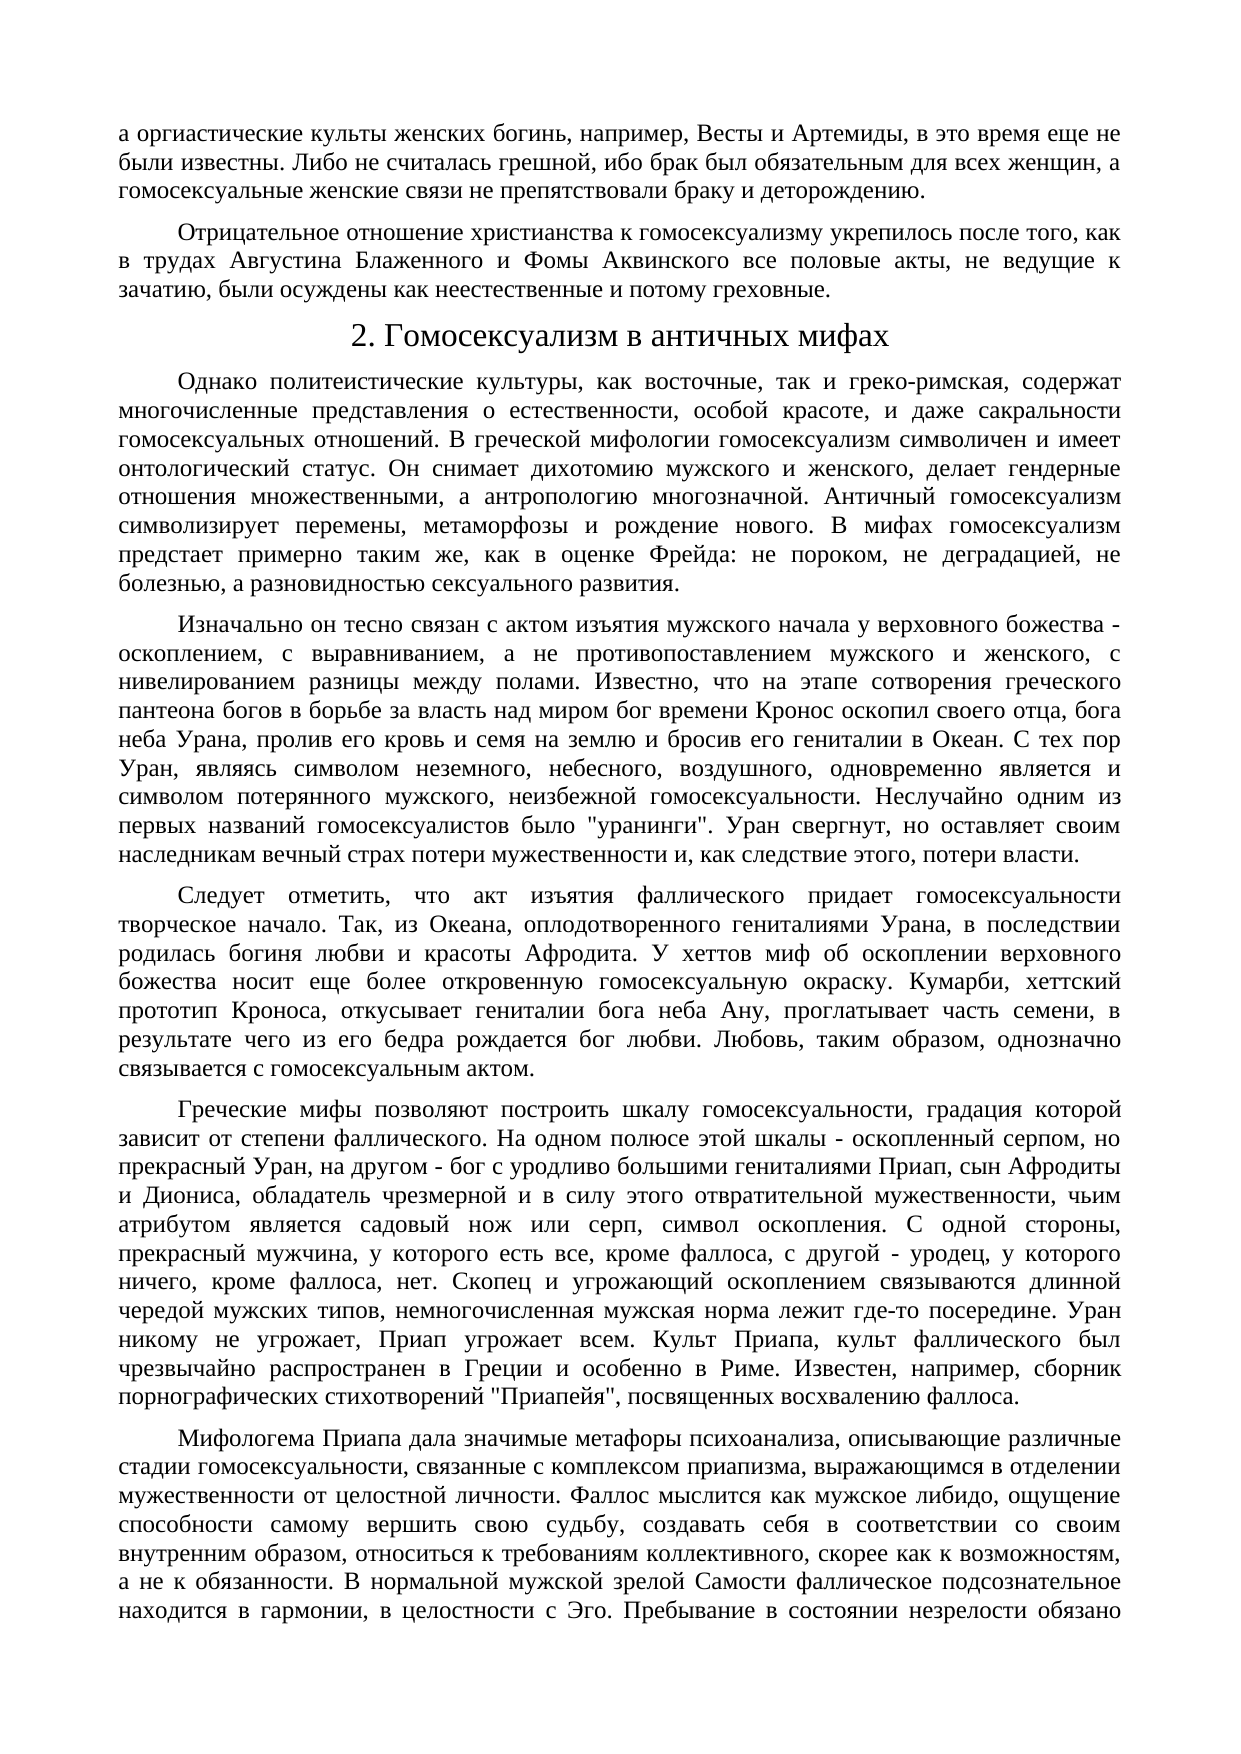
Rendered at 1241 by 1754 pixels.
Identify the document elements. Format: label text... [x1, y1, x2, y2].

text Следует отметить, что акт изъятия фаллического придает гомосексуальности творческое начало. Так, из Океана, оплодотворенного гениталиями Урана, в последствии родилась богиня любви и красоты Афродита. У хеттов миф об оскоплении верховного божества носит еще более откровенную гомосексуальную окраску. Кумарби, хеттский прототип Кроноса, откусывает гениталии бога неба Ану, проглатывает часть семени, в результате чего из его бедра рождается бог любви. Любовь, таким образом, однозначно связывается с гомосексуальным актом. [118, 880, 1122, 1081]
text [118, 118, 1122, 204]
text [118, 1423, 1122, 1624]
text Изначально он тесно связан с актом изъятия мужского начала у верховного божества - оскоплением, с выравниванием, а не противопоставлением мужского и женского, с нивелированием разницы между полами. Известно, что на этапе сотворения греческого пантеона богов в борьбе за власть над миром бог времени Кронос оскопил своего отца, бога неба Урана, пролив его кровь и семя на землю и бросив его гениталии в Океан. С тех пор Уран, являясь символом неземного, небесного, воздушного, одновременно является и символом потерянного мужского, неизбежной гомосексуальности. Неслучайно одним из первых названий гомосексуалистов было "уранинги". Уран свергнут, но оставляет своим наследникам вечный страх потери мужественности и, как следствие этого, потери власти. [118, 609, 1122, 868]
text Однако политеистические культуры, как восточные, так и греко-римская, содержат многочисленные представления о естественности, особой красоте, и даже сакральности гомосексуальных отношений. В греческой мифологии гомосексуализм символичен и имеет онтологический статус. Он снимает дихотомию мужского и женского, делает гендерные отношения множественными, а антропологию многозначной. Античный гомосексуализм символизирует перемены, метаморфозы и рождение нового. В мифах гомосексуализм предстает примерно таким же, как в оценке Фрейда: не пороком, не деградацией, не болезнью, а разновидностью сексуального развития. [118, 366, 1122, 596]
text Отрицательное отношение христианства к гомосексуализму укрепилось после того, как в трудах Августина Блаженного и Фомы Аквинского все половые акты, не ведущие к зачатию, были осуждены как неестественные и потому греховные. [118, 217, 1122, 303]
text 2. Гомосексуализм в античных мифах [118, 316, 1122, 354]
text Греческие мифы позволяют построить шкалу гомосексуальности, градация которой зависит от степени фаллического. На одном полюсе этой шкалы - оскопленный серпом, но прекрасный Уран, на другом - бог с уродливо большими гениталиями Приап, сын Афродиты и Диониса, обладатель чрезмерной и в силу этого отвратительной мужественности, чьим атрибутом является садовый нож или серп, символ оскопления. С одной стороны, прекрасный мужчина, у которого есть все, кроме фаллоса, с другой - уродец, у которого ничего, кроме фаллоса, нет. Скопец и угрожающий оскоплением связываются длинной чередой мужских типов, немногочисленная мужская норма лежит где-то посередине. Уран никому не угрожает, Приап угрожает всем. Культ Приапа, культ фаллического был чрезвычайно распространен в Греции и особенно в Риме. Известен, например, сборник порнографических стихотворений "Приапейя", посвященных восхвалению фаллоса. [118, 1094, 1122, 1410]
